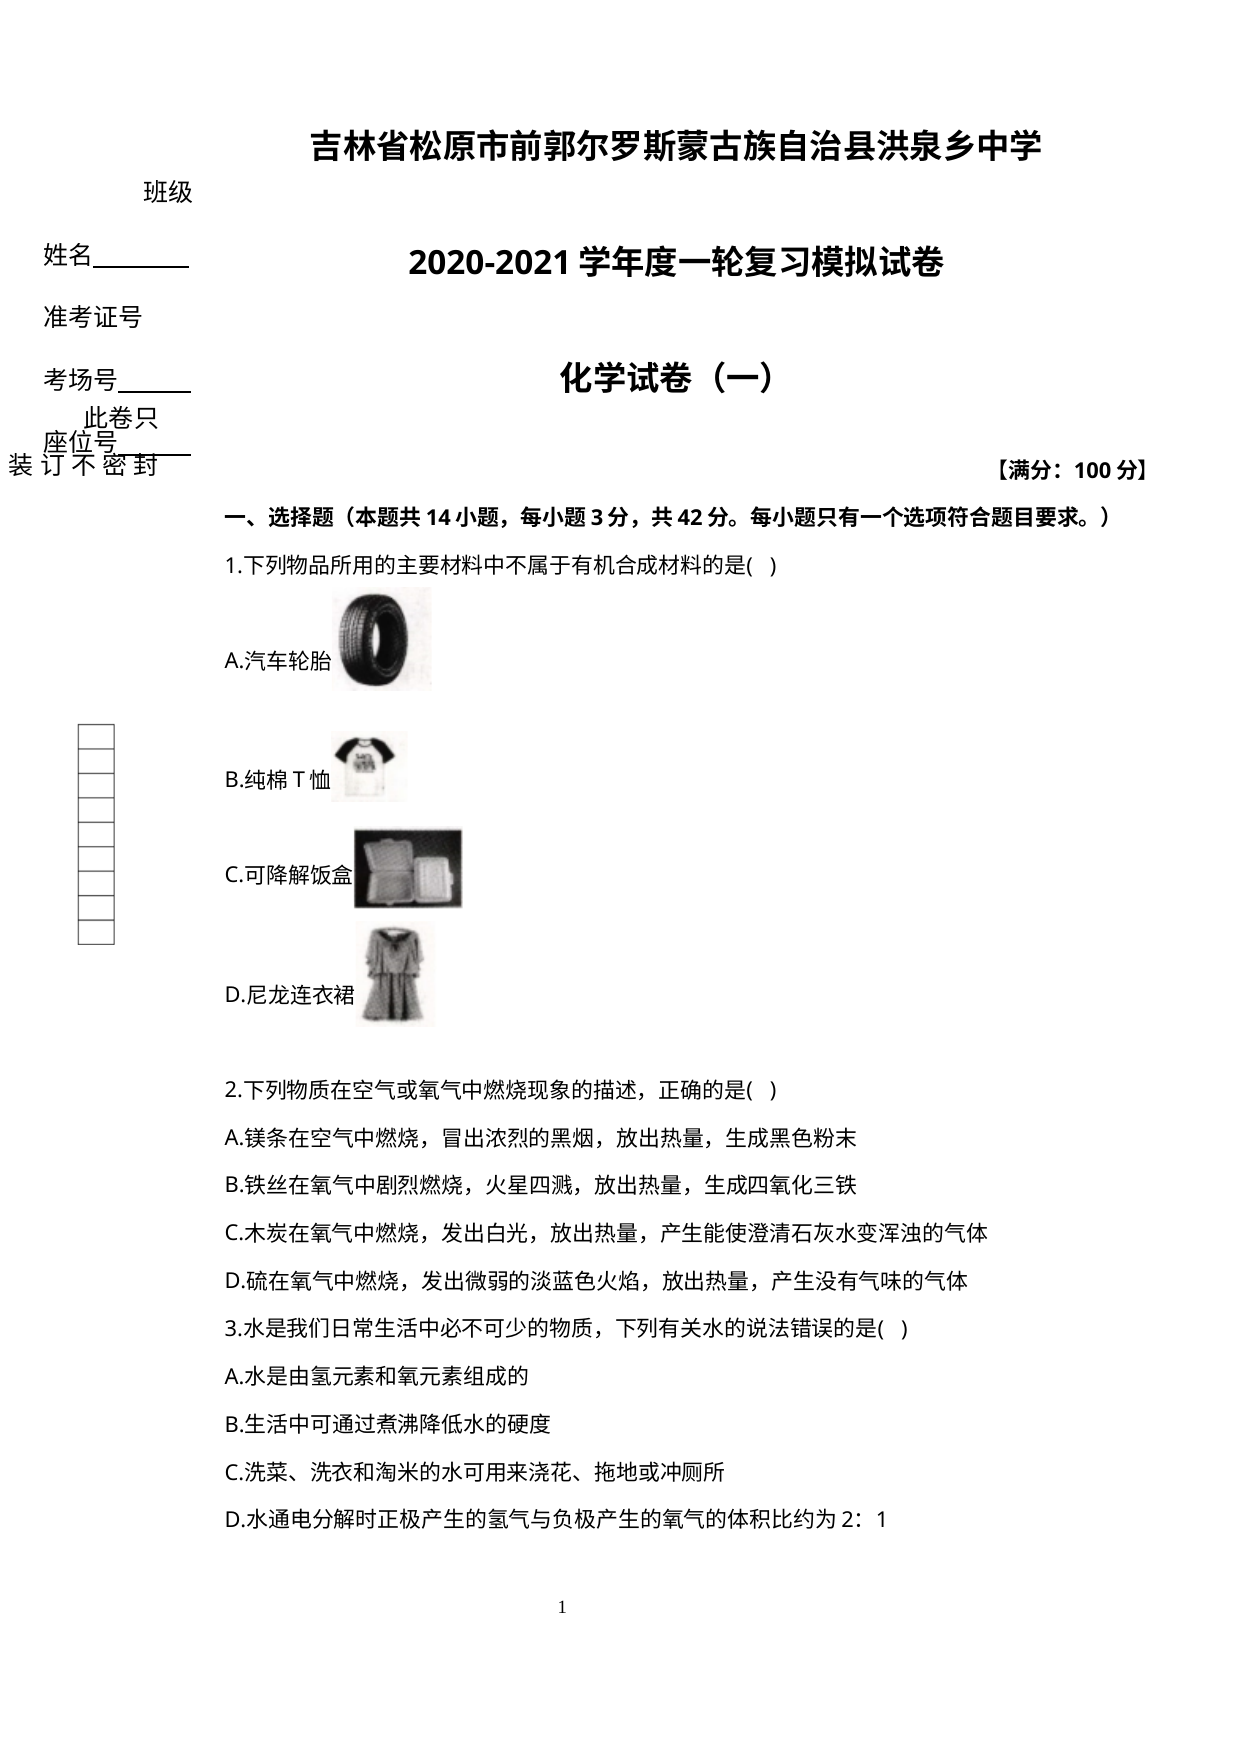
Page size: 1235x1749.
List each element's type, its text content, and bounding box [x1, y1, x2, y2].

text A.水是由氢元素和氧元素组成的 [193, 1351, 1159, 1399]
picture [355, 921, 437, 1027]
text B.生活中可通过煮沸降低水的硬度 [193, 1399, 1159, 1447]
picture [331, 587, 432, 691]
text A.汽车轮胎 [193, 588, 1159, 731]
text C.木炭在氧气中燃烧，发出白光，放出热量，产生能使澄清石灰水变浑浊的气体 [193, 1208, 1159, 1256]
picture [78, 724, 114, 944]
picture [331, 731, 408, 802]
text 3.水是我们日常生活中必不可少的物质，下列有关水的说法错误的是( ) [193, 1303, 1159, 1351]
text B.铁丝在氧气中剧烈燃烧，火星四溅，放出热量，生成四氧化三铁 [193, 1160, 1159, 1208]
text 一、选择题（本题共14小题，每小题3分，共42分。每小题只有一个选项符合题目要求。） [193, 492, 1159, 540]
text C.可降解饭盒 [193, 826, 1159, 922]
text 2020-2021学年度一轮复习模拟试卷 [193, 212, 1159, 308]
text 化学试卷（一） [193, 328, 1159, 424]
text 1.下列物品所用的主要材料中不属于有机合成材料的是( ) [193, 540, 1159, 588]
text B.纯棉T恤 [193, 731, 1159, 826]
text 吉林省松原市前郭尔罗斯蒙古族自治县洪泉乡中学 [193, 96, 1159, 191]
text 【满分：100分】 [193, 445, 1159, 492]
text D.水通电分解时正极产生的氢气与负极产生的氧气的体积比约为2：1 [193, 1494, 1159, 1542]
picture [353, 826, 463, 910]
text D.尼龙连衣裙 [193, 922, 1159, 1065]
text A.镁条在空气中燃烧，冒出浓烈的黑烟，放出热量，生成黑色粉末 [193, 1113, 1159, 1160]
text 2.下列物质在空气或氧气中燃烧现象的描述，正确的是( ) [193, 1065, 1159, 1113]
text C.洗菜、洗衣和淘米的水可用来浇花、拖地或冲厕所 [193, 1447, 1159, 1494]
text D.硫在氧气中燃烧，发出微弱的淡蓝色火焰，放出热量，产生没有气味的气体 [193, 1256, 1159, 1303]
